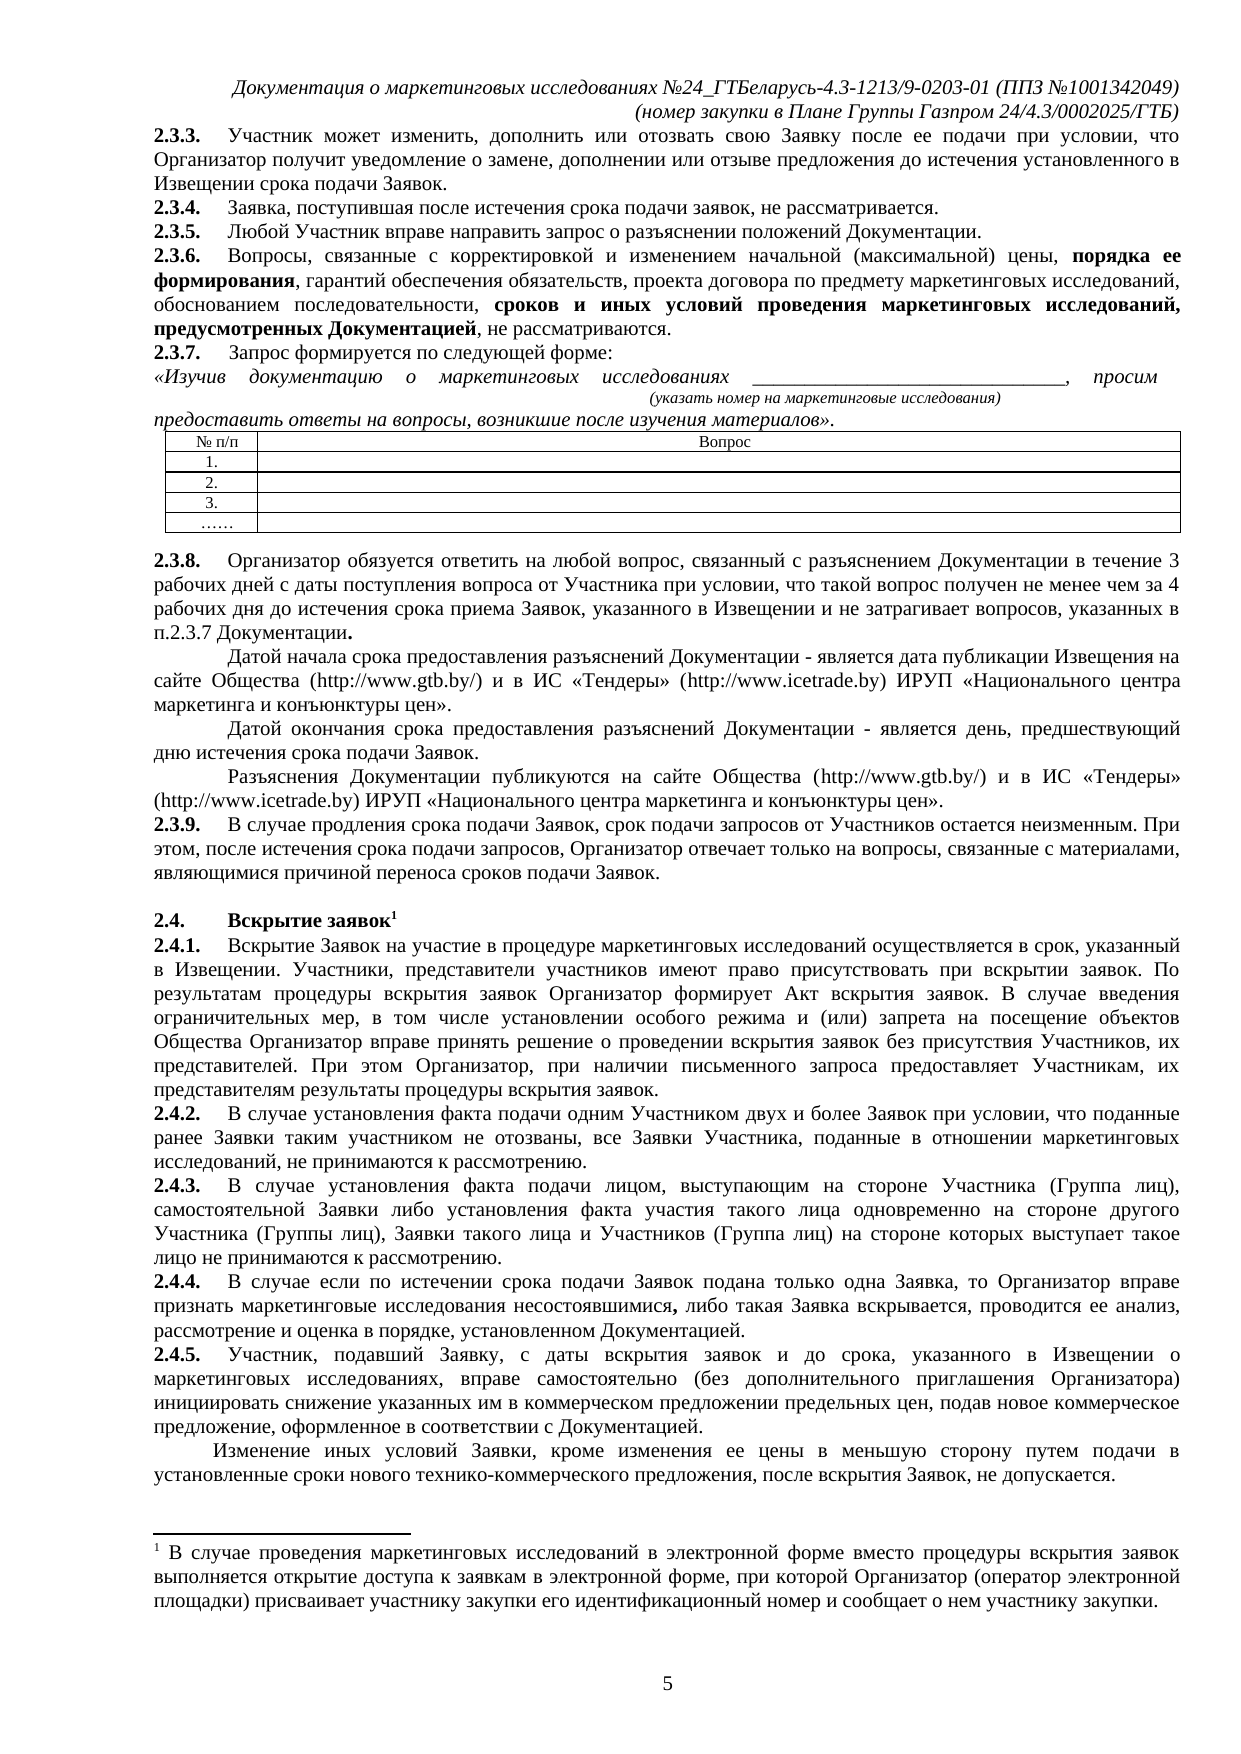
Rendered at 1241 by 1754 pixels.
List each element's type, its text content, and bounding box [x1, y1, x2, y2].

table_cell 1. [166, 452, 257, 471]
list Вскрытие Заявок на участие в процедуре маркетинговых исследований осуществляется в срок, указанный в Извещении. Участники, представители участников имеют право присутствовать при вскрытии заявок. По результатам процедуры вскрытия заявок Организатор формирует Акт вскрытия заявок. В случае введения ограничительных мер, в том числе установлении особого режима и (или) запрета на посещение объектов Общества Организатор вправе принять решение о проведении вскрытия заявок без присутствия Участников, их представителей. При этом Организатор, при наличии письменного запроса предоставляет Участникам, их представителям результаты процедуры вскрытия заявок. [153, 932, 1181, 1101]
list В случае установления факта подачи одним Участником двух и более Заявок при условии, что поданные ранее Заявки таким участником не отозваны, все Заявки Участника, поданные в отношении маркетинговых исследований, не принимаются к рассмотрению. [153, 1101, 1181, 1173]
text Датой начала срока предоставления разъяснений Документации - является дата публикации Извещения на сайте Общества (http://www.gtb.by/) и в ИС «Тендеры» (http://www.icetrade.by) ИРУП «Национального центра маркетинга и конъюнктуры цен». [153, 644, 1181, 716]
table_header № п/п [166, 432, 257, 451]
table_cell [258, 513, 1180, 532]
table_cell …… [166, 513, 257, 532]
list Заявка, поступившая после истечения срока подачи заявок, не рассматривается. [153, 195, 1181, 219]
list Запрос формируется по следующей форме: [153, 340, 1181, 364]
list В случае установления факта подачи лицом, выступающим на стороне Участника (Группа лиц), самостоятельной Заявки либо установления факта участия такого лица одновременно на стороне другого Участника (Группы лиц), Заявки такого лица и Участников (Группа лиц) на стороне которых выступает такое лицо не принимаются к рассмотрению. [153, 1173, 1181, 1269]
text Изменение иных условий Заявки, кроме изменения ее цены в меньшую сторону путем подачи в установленные сроки нового технико-коммерческого предложения, после вскрытия Заявок, не допускается. [153, 1438, 1181, 1486]
table_cell [258, 493, 1180, 512]
text Датой окончания срока предоставления разъяснений Документации - является день, предшествующий дню истечения срока подачи Заявок. [153, 716, 1181, 764]
list Участник, подавший Заявку, с даты вскрытия заявок и до срока, указанного в Извещении о маркетинговых исследованиях, вправе самостоятельно (без дополнительного приглашения Организатора) инициировать снижение указанных им в коммерческом предложении предельных цен, подав новое коммерческое предложение, оформленное в соответствии с Документацией. [153, 1342, 1181, 1438]
table_cell [258, 452, 1180, 471]
list Вопросы, связанные с корректировкой и изменением начальной (максимальной) цены, порядка ее формирования, гарантий обеспечения обязательств, проекта договора по предмету маркетинговых исследований, обоснованием последовательности, сроков и иных условий проведения маркетинговых исследований, предусмотренных Документацией, не рассматриваются. [153, 243, 1181, 340]
list Организатор обязуется ответить на любой вопрос, связанный с разъяснением Документации в течение 3 рабочих дней с даты поступления вопроса от Участника при условии, что такой вопрос получен не менее чем за 4 рабочих дня до истечения срока приема Заявок, указанного в Извещении и не затрагивает вопросов, указанных в п.2.3.7 Документации. [153, 547, 1181, 644]
table_cell 3. [166, 493, 257, 512]
text «Изучив документацию о маркетинговых исследованиях ______________________________, просим (указать номер на маркетинговые исследования) [153, 364, 1181, 407]
text Разъяснения Документации публикуются на сайте Общества (http://www.gtb.by/) и в ИС «Тендеры» (http://www.icetrade.by) ИРУП «Национального центра маркетинга и конъюнктуры цен». [153, 764, 1181, 812]
list В случае если по истечении срока подачи Заявок подана только одна Заявка, то Организатор вправе признать маркетинговые исследования несостоявшимися, либо такая Заявка вскрывается, проводится ее анализ, рассмотрение и оценка в порядке, установленном Документацией. [153, 1269, 1181, 1342]
text предоставить ответы на вопросы, возникшие после изучения материалов». [153, 407, 1181, 431]
table_cell [258, 473, 1180, 492]
list Вскрытие заявок [153, 908, 1181, 932]
list В случае продления срока подачи Заявок, срок подачи запросов от Участников остается неизменным. При этом, после истечения срока подачи запросов, Организатор отвечает только на вопросы, связанные с материалами, являющимися причиной переноса сроков подачи Заявок. [153, 812, 1181, 884]
table_header Вопрос [258, 432, 1180, 451]
table_cell 2. [166, 473, 257, 492]
list Участник может изменить, дополнить или отозвать свою Заявку после ее подачи при условии, что Организатор получит уведомление о замене, дополнении или отзыве предложения до истечения установленного в Извещении срока подачи Заявок. [153, 123, 1181, 195]
list Любой Участник вправе направить запрос о разъяснении положений Документации. [153, 219, 1181, 243]
